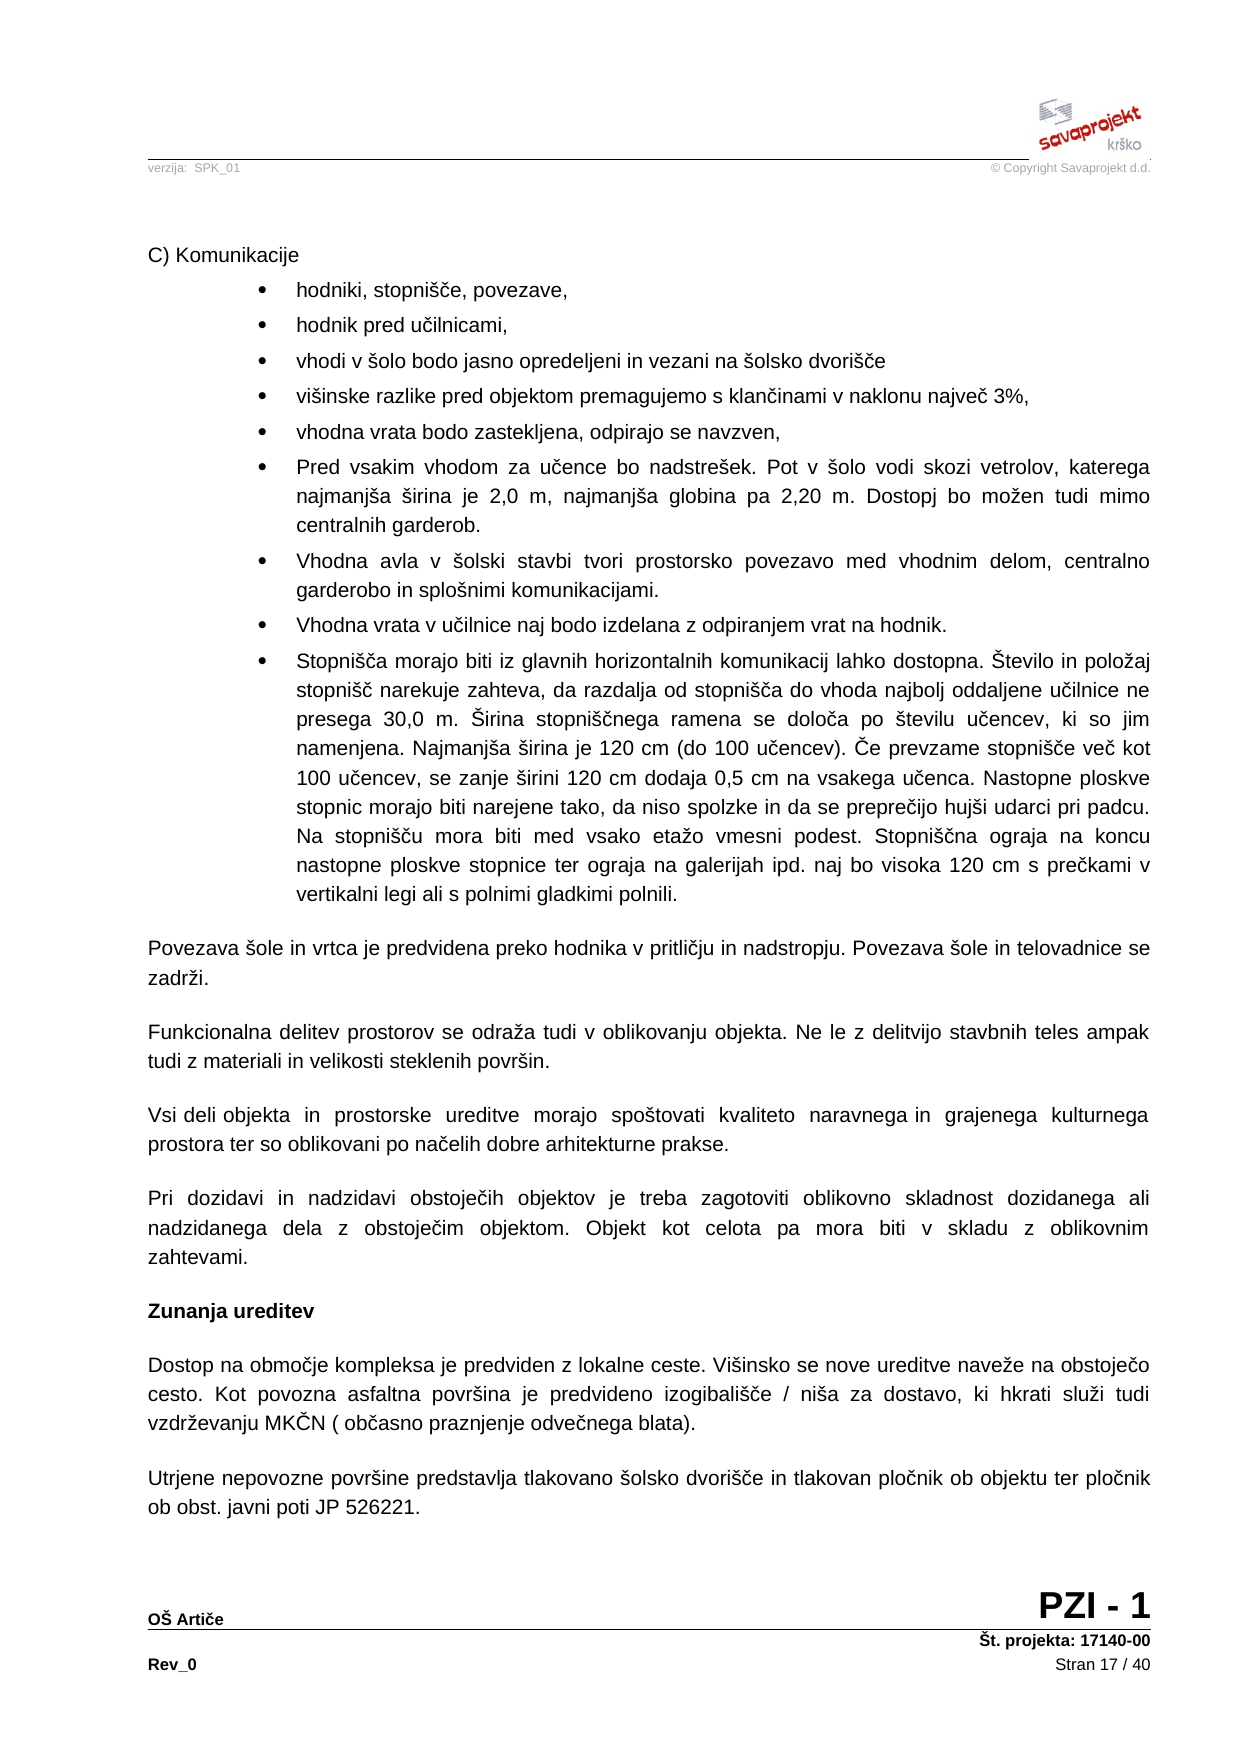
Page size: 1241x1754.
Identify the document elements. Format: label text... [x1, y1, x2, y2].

text Vsi deli objekta in prostorske ureditve morajo spoštovati kvaliteto naravnega in grajenega kulturnega prostora ter so oblikovani po načelih dobre arhitekturne prakse. [148, 1099, 1152, 1157]
text Utrjene nepovozne površine predstavlja tlakovano šolsko dvorišče in tlakovan pločnik ob objektu ter pločnik ob obst. javni poti JP 526221. [148, 1462, 1152, 1520]
text Pri dozidavi in nadzidavi obstoječih objektov je treba zagotoviti oblikovno skladnost dozidanega ali nadzidanega dela z obstoječim objektom. Objekt kot celota pa mora biti v skladu z oblikovnim zahtevami. [148, 1182, 1152, 1270]
list vhodi v šolo bodo jasno opredeljeni in vezani na šolsko dvorišče [259, 345, 1152, 374]
list višinske razlike pred objektom premagujemo s klančinami v naklonu največ 3%, [259, 380, 1152, 409]
picture [1029, 88, 1151, 160]
list Pred vsakim vhodom za učence bo nadstrešek. Pot v šolo vodi skozi vetrolov, katerega najmanjša širina je 2,0 m, najmanjša globina pa 2,20 m. Dostopj bo možen tudi mimo centralnih garderob. [259, 451, 1152, 539]
text Dostop na območje kompleksa je predviden z lokalne ceste. Višinsko se nove ureditve naveže na obstoječo cesto. Kot povozna asfaltna površina je predvideno izogibališče / niša za dostavo, ki hkrati služi tudi vzdrževanju MKČN ( občasno praznjenje odvečnega blata). [148, 1349, 1152, 1437]
text Povezava šole in vrtca je predvidena preko hodnika v pritličju in nadstropju. Povezava šole in telovadnice se zadrži. [148, 932, 1152, 991]
list vhodna vrata bodo zastekljena, odpirajo se navzven, [259, 416, 1152, 445]
list hodniki, stopnišče, povezave, [259, 274, 1152, 303]
text Funkcionalna delitev prostorov se odraža tudi v oblikovanju objekta. Ne le z delitvijo stavbnih teles ampak tudi z materiali in velikosti steklenih površin. [148, 1016, 1152, 1074]
text C) Komunikacije [148, 239, 1152, 268]
list Vhodna vrata v učilnice naj bodo izdelana z odpiranjem vrat na hodnik. [259, 609, 1152, 639]
list Stopnišča morajo biti iz glavnih horizontalnih komunikacij lahko dostopna. Število in položaj stopnišč narekuje zahteva, da razdalja od stopnišča do vhoda najbolj oddaljene učilnice ne presega 30,0 m. Širina stopniščnega ramena se določa po številu učencev, ki so jim namenjena. Najmanjša širina je 120 cm (do 100 učencev). Če prevzame stopnišče več kot 100 učencev, se zanje širini 120 cm dodaja 0,5 cm na vsakega učenca. Nastopne ploskve stopnic morajo biti narejene tako, da niso spolzke in da se preprečijo hujši udarci pri padcu. Na stopnišču mora biti med vsako etažo vmesni podest. Stopniščna ograja na koncu nastopne ploskve stopnice ter ograja na galerijah ipd. naj bo visoka 120 cm s prečkami v vertikalni legi ali s polnimi gladkimi polnili. [259, 645, 1152, 907]
list Vhodna avla v šolski stavbi tvori prostorsko povezavo med vhodnim delom, centralno garderobo in splošnimi komunikacijami. [259, 545, 1152, 603]
list hodnik pred učilnicami, [259, 309, 1152, 339]
text Zunanja ureditev [148, 1295, 1152, 1324]
